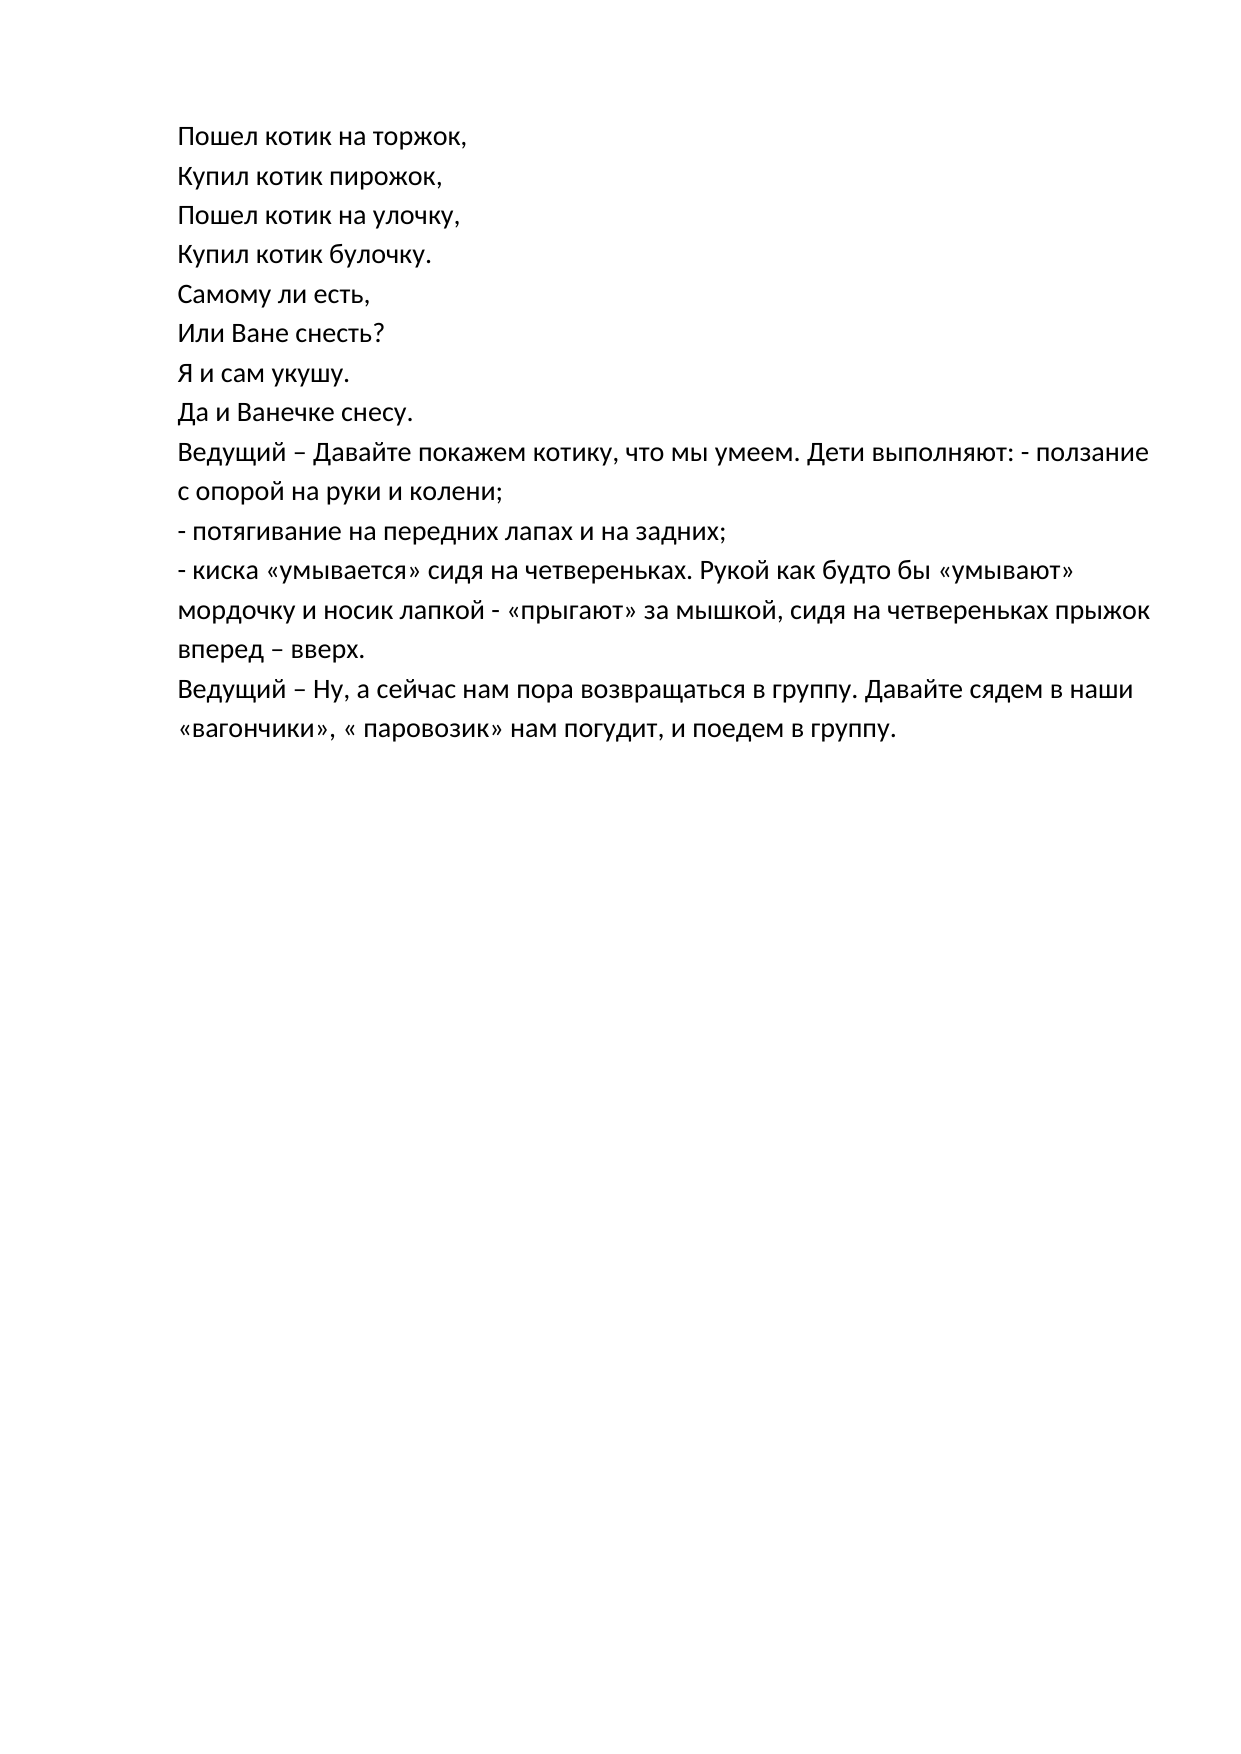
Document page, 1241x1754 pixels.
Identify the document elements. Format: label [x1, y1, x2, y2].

text [177, 118, 1152, 777]
